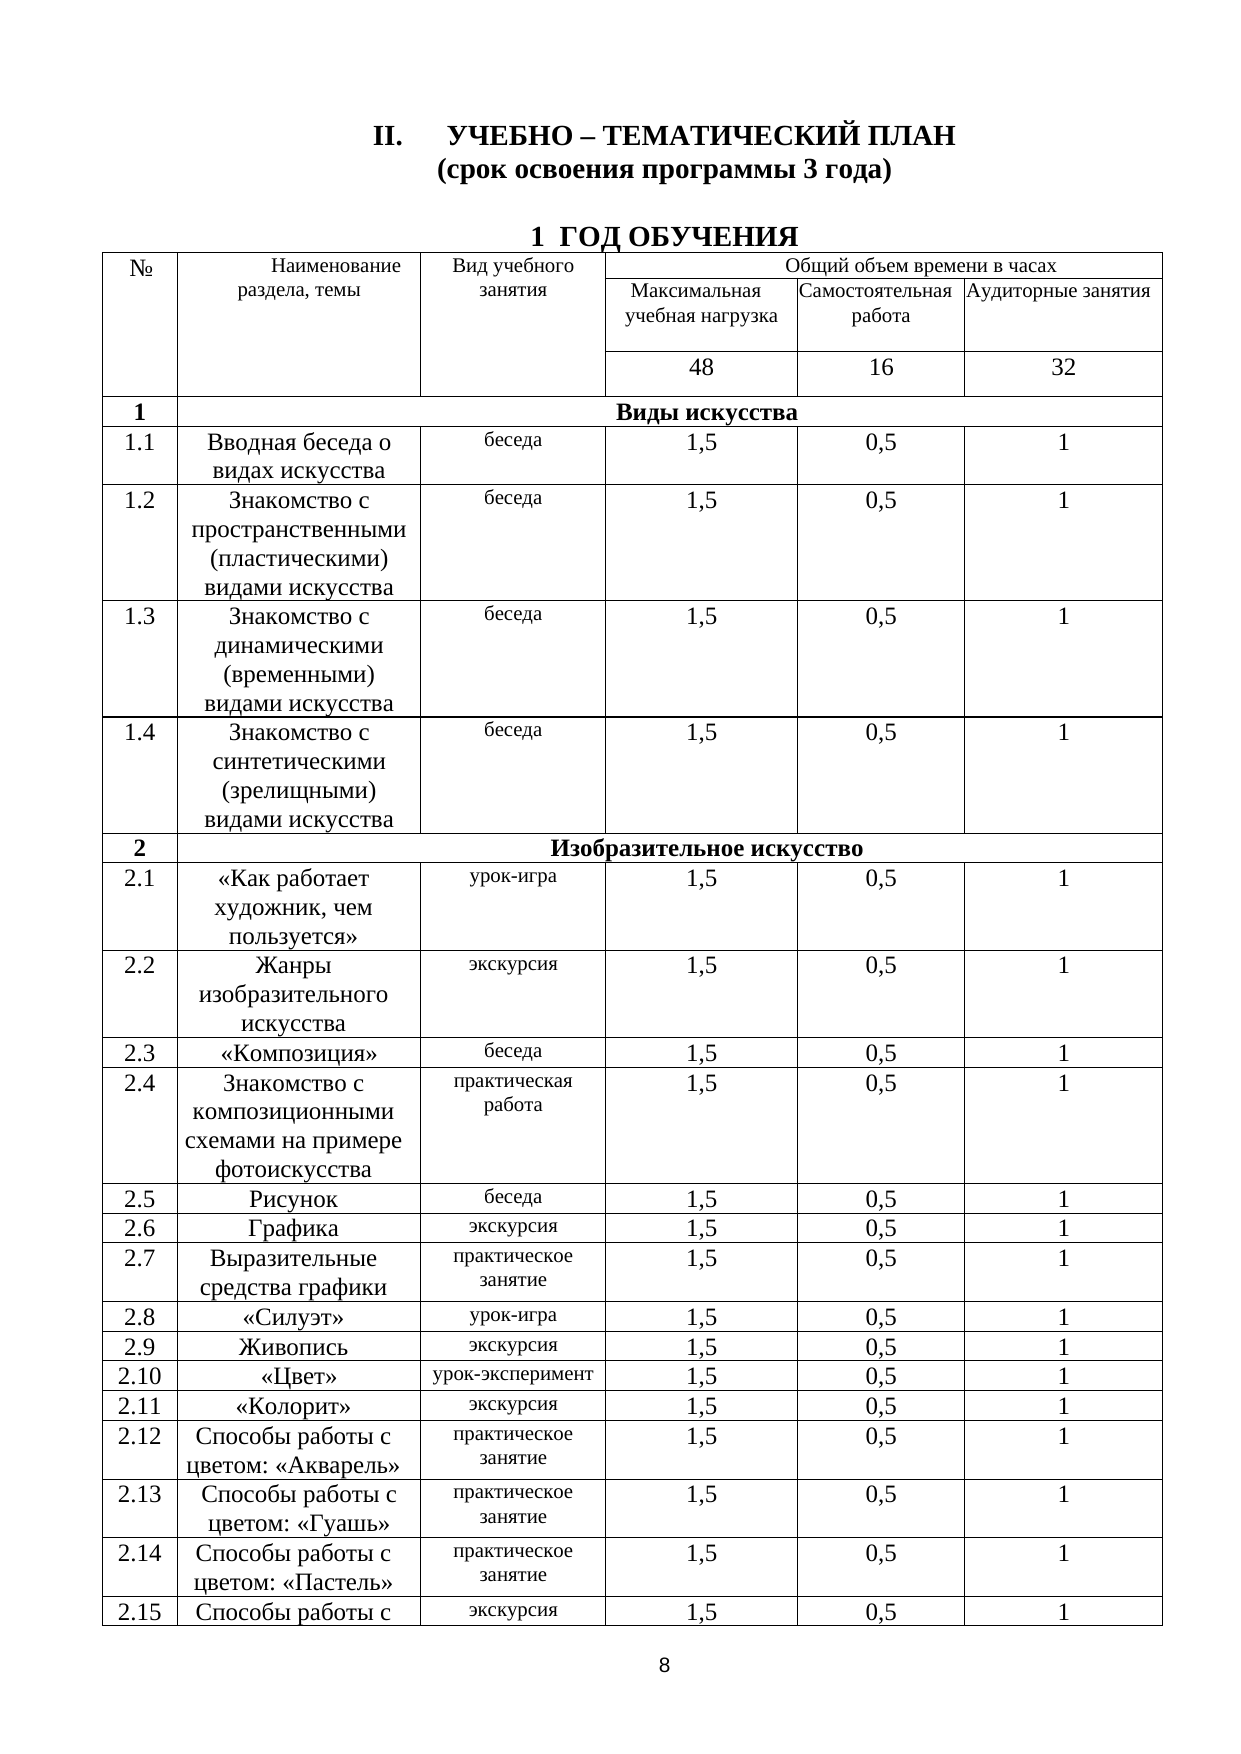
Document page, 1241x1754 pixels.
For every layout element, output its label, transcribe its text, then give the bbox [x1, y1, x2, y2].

table_cell 1,5 [606, 485, 797, 600]
text (срок освоения программы 3 года) [177, 152, 1152, 185]
table_cell 1,5 [606, 1243, 797, 1301]
table_cell экскурсия [421, 951, 605, 1037]
table_cell экскурсия [421, 1214, 605, 1242]
table_cell 0,5 [798, 1214, 964, 1242]
table_header Общий объем времени в часах [606, 253, 1162, 277]
table_cell Знакомство с синтетическими (зрелищными) видами искусства [178, 718, 420, 832]
table_cell 1.4 [103, 718, 177, 832]
table_cell 1,5 [606, 1038, 797, 1067]
table_cell 2.12 [103, 1421, 177, 1478]
table_cell 1 [965, 1184, 1162, 1212]
table_cell 1,5 [606, 601, 797, 716]
table_cell «Цвет» [178, 1361, 420, 1390]
table_cell 0,5 [798, 1184, 964, 1212]
table_cell 2.6 [103, 1214, 177, 1242]
table_cell 2.5 [103, 1184, 177, 1212]
table_cell беседа [421, 601, 605, 716]
table_cell 1,5 [606, 863, 797, 949]
table_cell 32 [965, 352, 1162, 396]
table_cell Вводная беседа о видах искусства [178, 427, 420, 484]
table_cell Виды искусства [178, 397, 1162, 426]
table_cell 1 [965, 951, 1162, 1037]
table_cell 2.1 [103, 863, 177, 949]
table_cell 1 [965, 863, 1162, 949]
table_cell 1 [965, 601, 1162, 716]
table_cell 1 [965, 718, 1162, 832]
text 1 ГОД ОБУЧЕНИЯ [177, 219, 1152, 252]
table_cell 1,5 [606, 1184, 797, 1212]
table_cell 48 [606, 352, 797, 396]
table_cell «Как работает художник, чем пользуется» [178, 863, 420, 949]
table_cell 1,5 [606, 1391, 797, 1420]
table_cell 0,5 [798, 1068, 964, 1183]
table_cell 1 [965, 1421, 1162, 1478]
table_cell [178, 1597, 420, 1625]
table_cell 1.2 [103, 485, 177, 600]
table_cell 1 [965, 1597, 1162, 1625]
table_cell урок-игра [421, 1302, 605, 1331]
table_cell 1 [965, 1538, 1162, 1596]
table_cell 1 [965, 1302, 1162, 1331]
table_cell 0,5 [798, 1302, 964, 1331]
table_cell Знакомство с пространственными (пластическими) видами искусства [178, 485, 420, 600]
table_cell беседа [421, 427, 605, 484]
table_cell Знакомство с композиционными схемами на примере фотоискусства [178, 1068, 420, 1183]
table_cell 0,5 [798, 1038, 964, 1067]
table_cell 2.13 [103, 1480, 177, 1537]
table_cell 2.7 [103, 1243, 177, 1301]
table_cell 1,5 [606, 1480, 797, 1537]
table_cell 2.14 [103, 1538, 177, 1596]
table_cell 0,5 [798, 863, 964, 949]
table_cell Максимальная учебная нагрузка [606, 279, 797, 351]
table_cell практическое занятие [421, 1243, 605, 1301]
table_cell 1,5 [606, 1421, 797, 1478]
table_cell «Силуэт» [178, 1302, 420, 1331]
table_cell 1 [965, 1391, 1162, 1420]
table_cell 2.3 [103, 1038, 177, 1067]
table_cell 1 [965, 1480, 1162, 1537]
table_cell 0,5 [798, 1332, 964, 1360]
table_cell 1 [103, 397, 177, 426]
table_cell 0,5 [798, 1538, 964, 1596]
table_cell 2.9 [103, 1332, 177, 1360]
table_cell Жанры изобразительного искусства [178, 951, 420, 1037]
table_cell Живопись [178, 1332, 420, 1360]
table_cell Рисунок [178, 1184, 420, 1212]
table_cell 0,5 [798, 1480, 964, 1537]
table_cell 1,5 [606, 1361, 797, 1390]
table_cell 0,5 [798, 1361, 964, 1390]
table_cell 1,5 [606, 951, 797, 1037]
table_cell 1,5 [606, 1068, 797, 1183]
table_cell Самостоятельная работа [798, 279, 964, 351]
table_cell практическое занятие [421, 1480, 605, 1537]
table_cell 1 [965, 1332, 1162, 1360]
table_cell экскурсия [421, 1391, 605, 1420]
table_cell 0,5 [798, 1391, 964, 1420]
table_cell 0,5 [798, 1421, 964, 1478]
table_cell 1 [965, 1243, 1162, 1301]
list УЧЕБНО – ТЕМАТИЧЕСКИЙ ПЛАН [177, 118, 1152, 152]
table_cell 1.3 [103, 601, 177, 716]
table_cell 2.2 [103, 951, 177, 1037]
table_cell 2.11 [103, 1391, 177, 1420]
table_cell урок-игра [421, 863, 605, 949]
table_header Наименование раздела, темы [178, 253, 420, 396]
table_cell беседа [421, 1038, 605, 1067]
table_cell 2.10 [103, 1361, 177, 1390]
table_cell 0,5 [798, 427, 964, 484]
table_cell 0,5 [798, 1243, 964, 1301]
table_cell беседа [421, 1184, 605, 1212]
table_cell 2.4 [103, 1068, 177, 1183]
table_cell Способы работы с цветом: «Акварель» [178, 1421, 420, 1478]
table_cell 1.1 [103, 427, 177, 484]
table_cell Способы работы с цветом: «Гуашь» [178, 1480, 420, 1537]
table_cell 1 [965, 1038, 1162, 1067]
table_cell 1,5 [606, 1214, 797, 1242]
table_cell урок-эксперимент [421, 1361, 605, 1390]
table_header Вид учебного занятия [421, 253, 605, 396]
table_cell 0,5 [798, 601, 964, 716]
table_cell 0,5 [798, 951, 964, 1037]
table_cell 1,5 [606, 427, 797, 484]
table_cell практическая работа [421, 1068, 605, 1183]
table_cell 1,5 [606, 1302, 797, 1331]
table_cell Графика [178, 1214, 420, 1242]
table_cell «Композиция» [178, 1038, 420, 1067]
table_cell 1 [965, 1068, 1162, 1183]
table_cell 1 [965, 485, 1162, 600]
table_cell 0,5 [798, 1597, 964, 1625]
table_cell 16 [798, 352, 964, 396]
table_cell 1,5 [606, 718, 797, 832]
table_cell Знакомство с динамическими (временными) видами искусства [178, 601, 420, 716]
table_cell 2.8 [103, 1302, 177, 1331]
table_cell 1,5 [606, 1597, 797, 1625]
table_cell 0,5 [798, 485, 964, 600]
table_cell беседа [421, 718, 605, 832]
table_cell Выразительные средства графики [178, 1243, 420, 1301]
table_cell Аудиторные занятия [965, 279, 1162, 351]
table_cell экскурсия [421, 1332, 605, 1360]
table_cell 1,5 [606, 1538, 797, 1596]
table_cell «Колорит» [178, 1391, 420, 1420]
table_cell экскурсия [421, 1597, 605, 1625]
table_cell беседа [421, 485, 605, 600]
table_cell Способы работы с цветом: «Пастель» [178, 1538, 420, 1596]
table_cell 2 [103, 834, 177, 862]
table_cell 2.15 [103, 1597, 177, 1625]
table_cell 1 [965, 427, 1162, 484]
table_cell 1 [965, 1214, 1162, 1242]
table_header № [103, 253, 177, 396]
table_cell практическое занятие [421, 1421, 605, 1478]
table_cell 1,5 [606, 1332, 797, 1360]
table_cell Изобразительное искусство [178, 834, 1162, 862]
table_cell 1 [965, 1361, 1162, 1390]
table_cell практическое занятие [421, 1538, 605, 1596]
table_cell 0,5 [798, 718, 964, 832]
